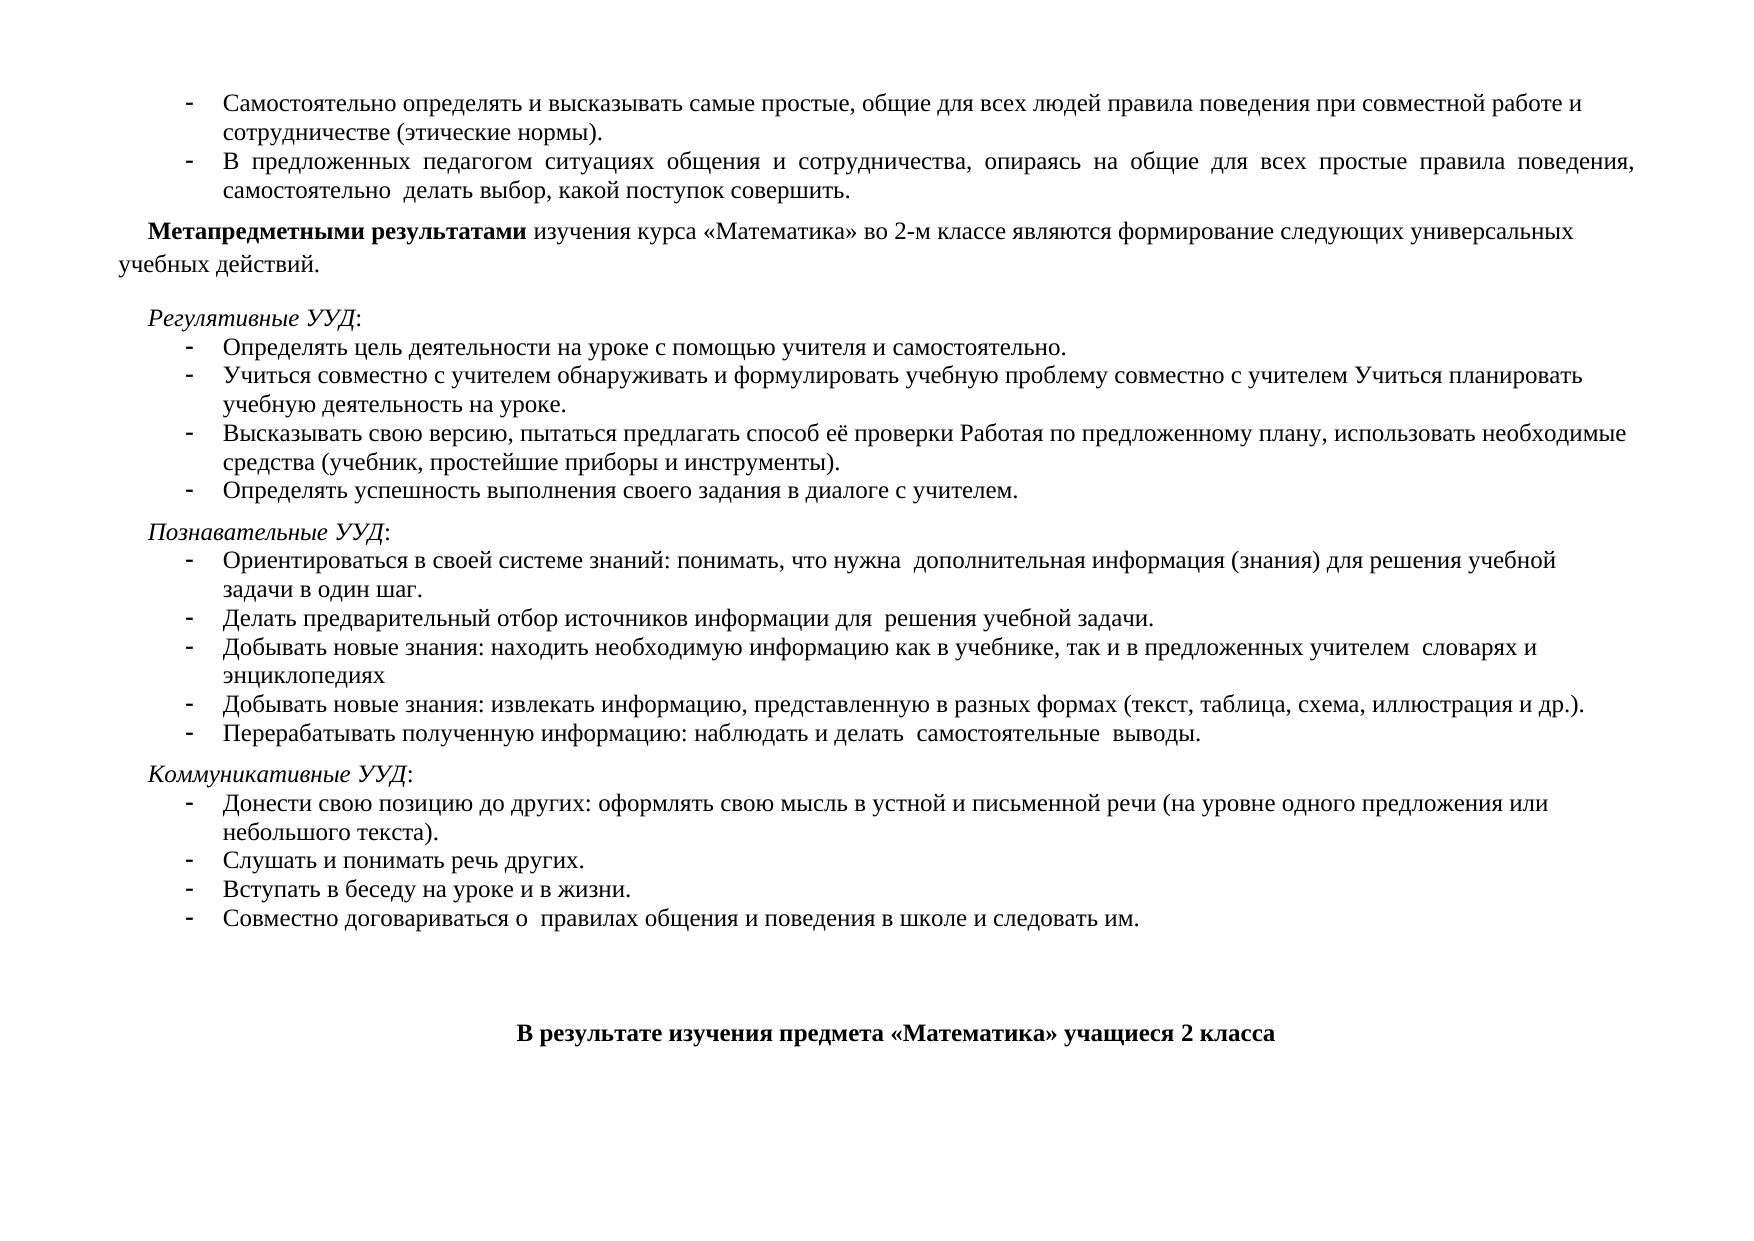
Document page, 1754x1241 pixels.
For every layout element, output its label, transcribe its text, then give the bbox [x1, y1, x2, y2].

list Определять успешность выполнения своего задания в диалоге с учителем. [185, 475, 1636, 504]
list Высказывать свою версию, пытаться предлагать способ её проверки Работая по предложенному плану, использовать необходимые средства (учебник, простейшие приборы и инструменты). [185, 418, 1636, 475]
text Коммуникативные УУД: [118, 759, 1636, 788]
list Донести свою позицию до других: оформлять свою мысль в устной и письменной речи (на уровне одного предложения или небольшого текста). [185, 788, 1636, 845]
list Вступать в беседу на уроке и в жизни. [185, 874, 1636, 903]
list Добывать новые знания: извлекать информацию, представленную в разных формах (текст, таблица, схема, иллюстрация и др.). [185, 689, 1636, 718]
list Добывать новые знания: находить необходимую информацию как в учебнике, так и в предложенных учителем словарях и энциклопедиях [185, 632, 1636, 689]
list Делать предварительный отбор источников информации для решения учебной задачи. [185, 603, 1636, 632]
text Метапредметными результатами изучения курса «Математика» во 2-м классе являются формирование следующих универсальных учебных действий. [118, 216, 1636, 278]
list В предложенных педагогом ситуациях общения и сотрудничества, опираясь на общие для всех простые правила поведения, самостоятельно делать выбор, какой поступок совершить. [185, 146, 1636, 203]
list Ориентироваться в своей системе знаний: понимать, что нужна дополнительная информация (знания) для решения учебной задачи в один шаг. [185, 545, 1636, 603]
list Определять цель деятельности на уроке с помощью учителя и самостоятельно. [185, 332, 1636, 360]
list Совместно договариваться о правилах общения и поведения в школе и следовать им. [185, 903, 1636, 932]
list Слушать и понимать речь других. [185, 845, 1636, 874]
list Перерабатывать полученную информацию: наблюдать и делать самостоятельные выводы. [185, 718, 1636, 747]
list Самостоятельно определять и высказывать самые простые, общие для всех людей правила поведения при совместной работе и сотрудничестве (этические нормы). [185, 88, 1636, 146]
text Познавательные УУД: [118, 517, 1636, 545]
text В результате изучения предмета «Математика» учащиеся 2 класса [156, 1018, 1636, 1047]
list Учиться совместно с учителем обнаруживать и формулировать учебную проблему совместно с учителем Учиться планировать учебную деятельность на уроке. [185, 360, 1636, 418]
text Регулятивные УУД: [118, 303, 1636, 332]
